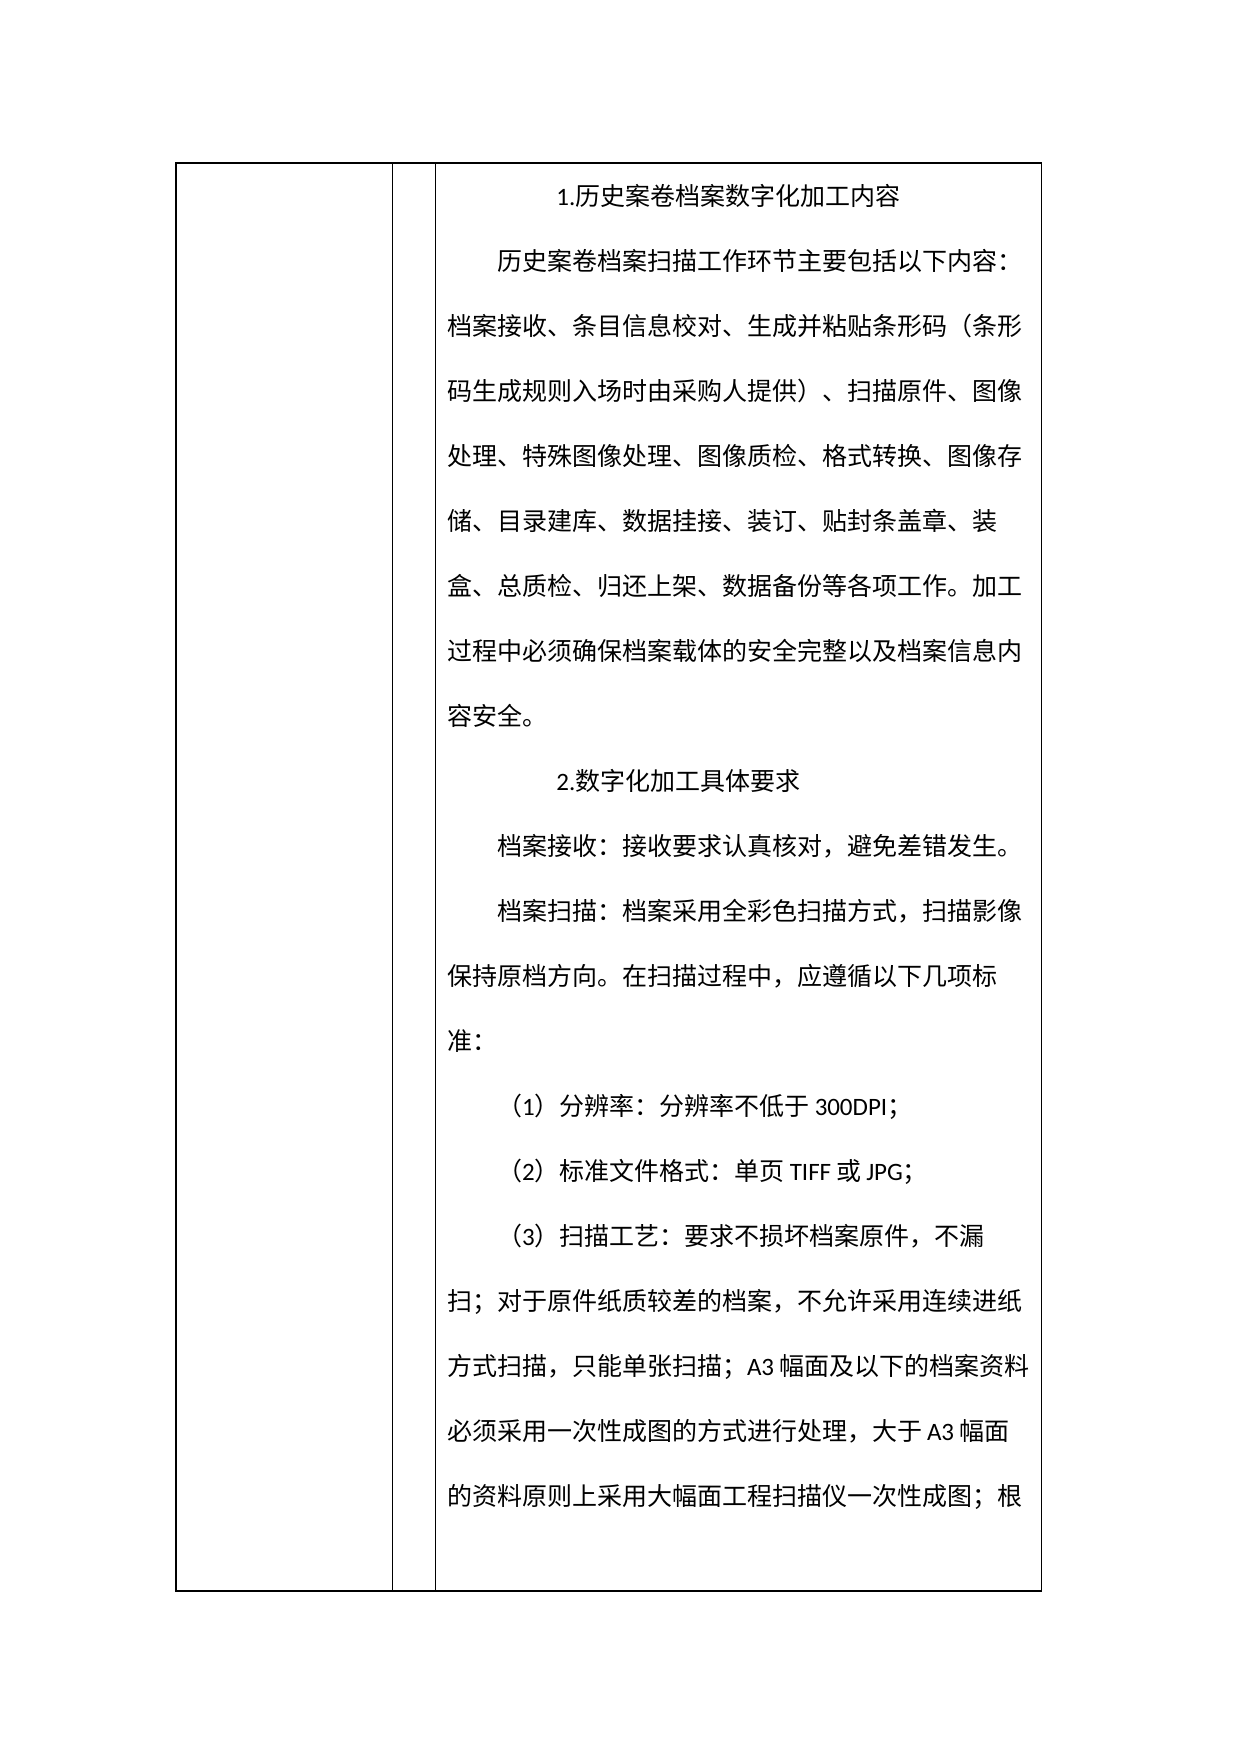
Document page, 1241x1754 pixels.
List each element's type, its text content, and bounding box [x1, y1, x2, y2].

table_cell [177, 164, 392, 1590]
table_cell 1 [393, 164, 435, 1590]
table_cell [436, 164, 1041, 1590]
